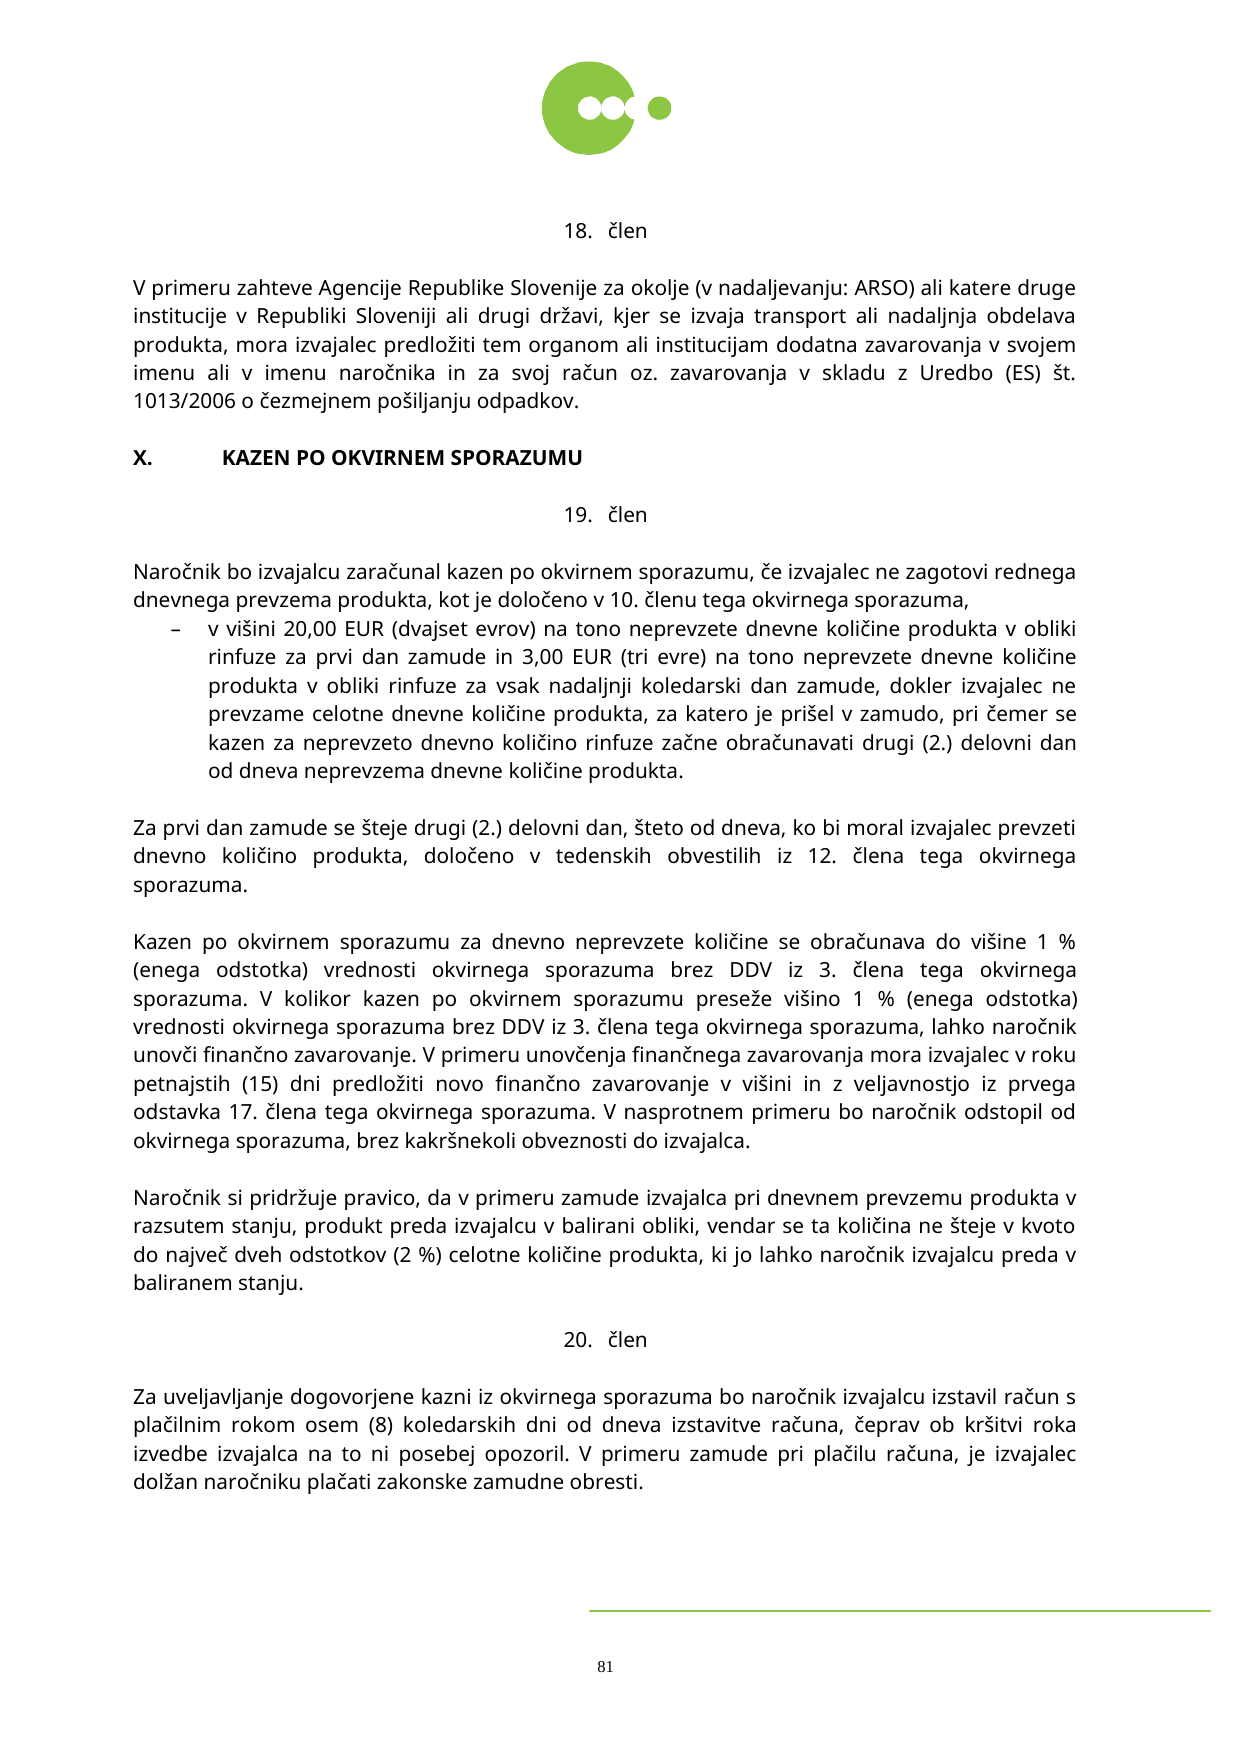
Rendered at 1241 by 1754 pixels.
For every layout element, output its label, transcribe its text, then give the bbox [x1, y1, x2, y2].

list v višini 20,00 EUR (dvajset evrov) na tono neprevzete dnevne količine produkta v obliki rinfuze za prvi dan zamude in 3,00 EUR (tri evre) na tono neprevzete dnevne količine produkta v obliki rinfuze za vsak nadaljnji koledarski dan zamude, dokler izvajalec ne prevzame celotne dnevne količine produkta, za katero je prišel v zamudo, pri čemer se kazen za neprevzeto dnevno količino rinfuze začne obračunavati drugi (2.) delovni dan od dneva neprevzema dnevne količine produkta. [170, 614, 1078, 785]
text Naročnik bo izvajalcu zaračunal kazen po okvirnem sporazumu, če izvajalec ne zagotovi rednega dnevnega prevzema produkta, kot je določeno v 10. členu tega okvirnega sporazuma, [133, 557, 1078, 614]
list člen [133, 1325, 1078, 1353]
list člen [133, 216, 1078, 244]
text Za prvi dan zamude se šteje drugi (2.) delovni dan, šteto od dneva, ko bi moral izvajalec prevzeti dnevno količino produkta, določeno v tedenskih obvestilih iz 12. člena tega okvirnega sporazuma. [133, 813, 1078, 898]
text Kazen po okvirnem sporazumu za dnevno neprevzete količine se obračunava do višine 1 % (enega odstotka) vrednosti okvirnega sporazuma brez DDV iz 3. člena tega okvirnega sporazuma. V kolikor kazen po okvirnem sporazumu preseže višino 1 % (enega odstotka) vrednosti okvirnega sporazuma brez DDV iz 3. člena tega okvirnega sporazuma, lahko naročnik unovči finančno zavarovanje. V primeru unovčenja finančnega zavarovanja mora izvajalec v roku petnajstih (15) dni predložiti novo finančno zavarovanje v višini in z veljavnostjo iz prvega odstavka 17. člena tega okvirnega sporazuma. V nasprotnem primeru bo naročnik odstopil od okvirnega sporazuma, brez kakršnekoli obveznosti do izvajalca. [133, 927, 1078, 1154]
text Za uveljavljanje dogovorjene kazni iz okvirnega sporazuma bo naročnik izvajalcu izstavil račun s plačilnim rokom osem (8) koledarskih dni od dneva izstavitve računa, čeprav ob kršitvi roka izvedbe izvajalca na to ni posebej opozoril. V primeru zamude pri plačilu računa, je izvajalec dolžan naročniku plačati zakonske zamudne obresti. [133, 1382, 1078, 1496]
text Naročnik si pridržuje pravico, da v primeru zamude izvajalca pri dnevnem prevzemu produkta v razsutem stanju, produkt preda izvajalcu v balirani obliki, vendar se ta količina ne šteje v kvoto do največ dveh odstotkov (2 %) celotne količine produkta, ki jo lahko naročnik izvajalcu preda v baliranem stanju. [133, 1183, 1078, 1297]
list člen [133, 500, 1078, 529]
list KAZEN PO OKVIRNEM SPORAZUMU [133, 443, 1078, 472]
text V primeru zahteve Agencije Republike Slovenije za okolje (v nadaljevanju: ARSO) ali katere druge institucije v Republiki Sloveniji ali drugi državi, kjer se izvaja transport ali nadaljnja obdelava produkta, mora izvajalec predložiti tem organom ali institucijam dodatna zavarovanja v svojem imenu ali v imenu naročnika in za svoj račun oz. zavarovanja v skladu z Uredbo (ES) št. 1013/2006 o čezmejnem pošiljanju odpadkov. [133, 273, 1078, 415]
